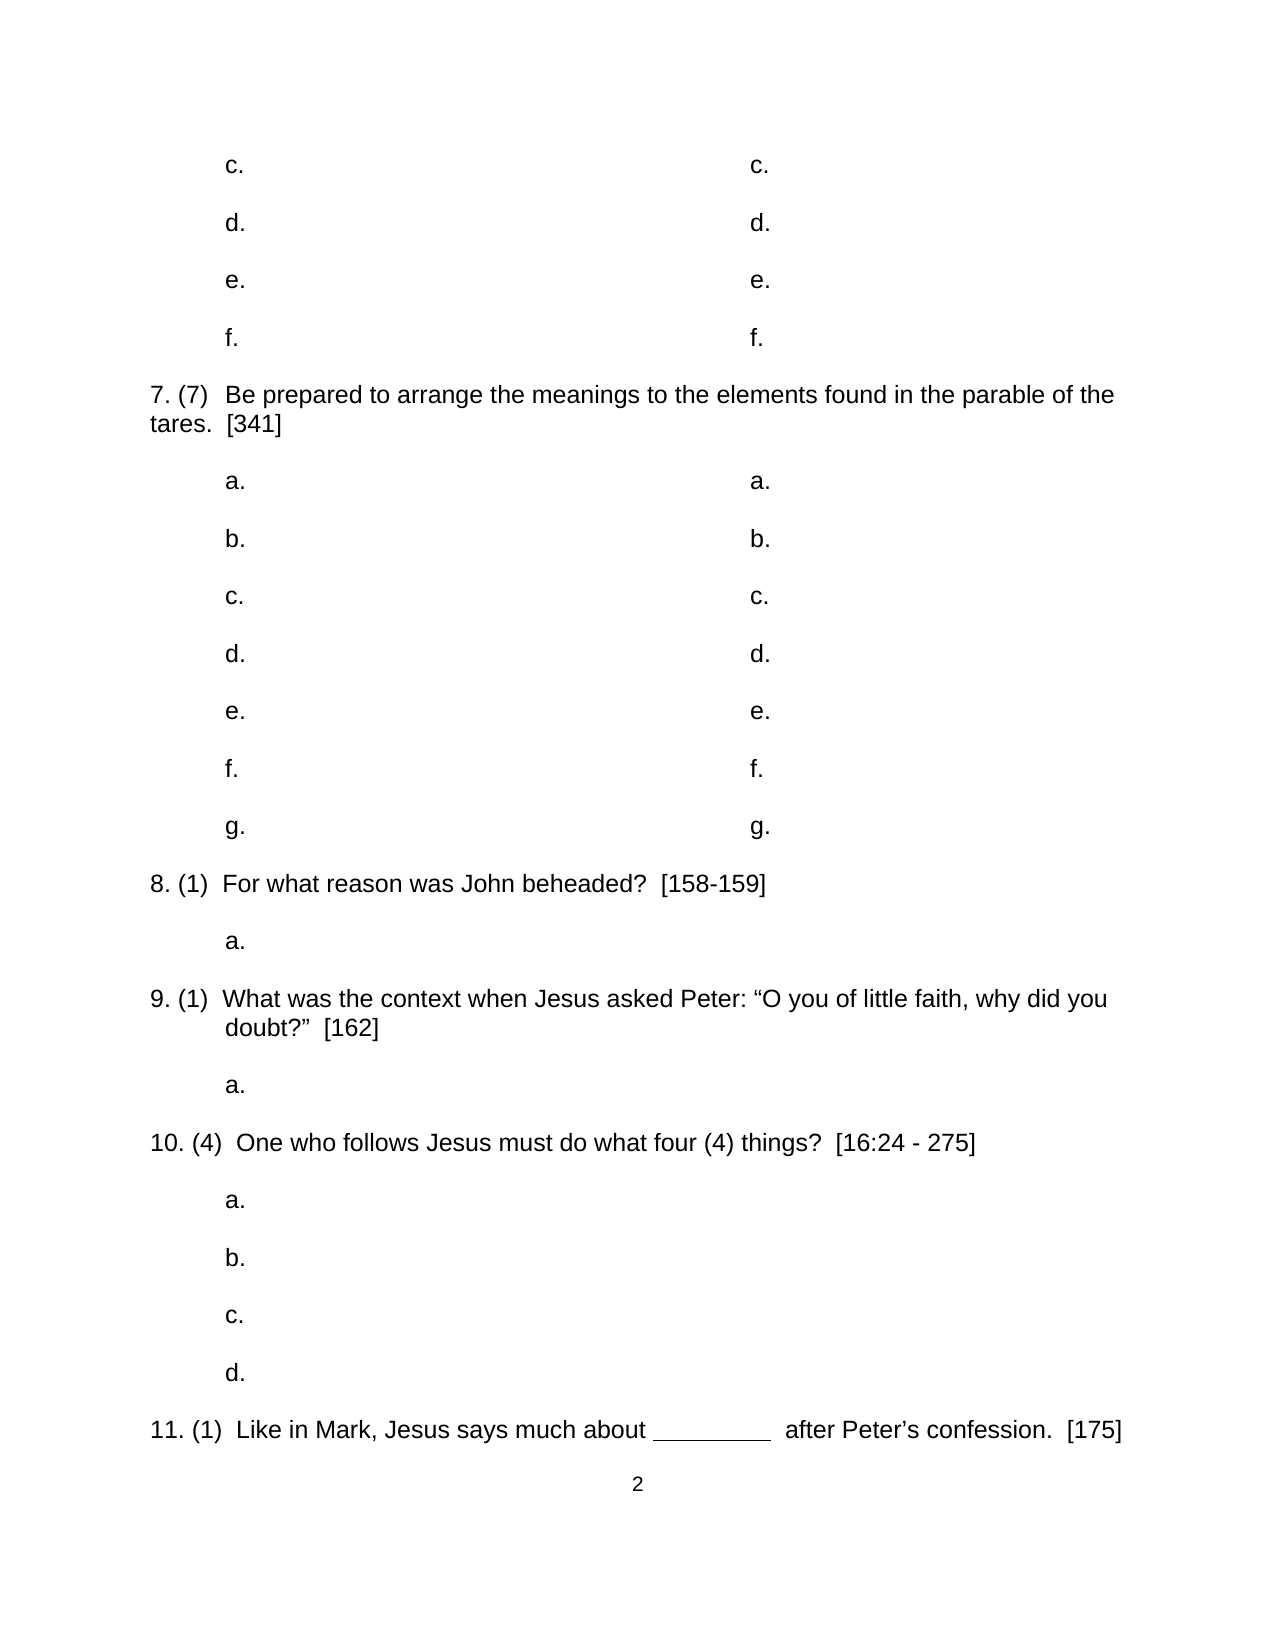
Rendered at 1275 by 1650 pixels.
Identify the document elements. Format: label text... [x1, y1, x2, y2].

text 8. (1) For what reason was John beheaded? [158-159] [150, 869, 1125, 897]
text a. [150, 926, 1125, 955]
text a. [150, 1070, 1125, 1099]
text c. c. [225, 150, 1125, 179]
text 7. (7) Be prepared to arrange the meanings to the elements found in the parable of the tares. [341] [150, 380, 1125, 437]
text d. d. [225, 207, 1125, 236]
text 10. (4) One who follows Jesus must do what four (4) things? [16:24 - 275] [150, 1127, 1125, 1156]
text e. e. [225, 265, 1125, 294]
text a. a. [225, 466, 1125, 495]
text f. f. [225, 754, 1125, 782]
text c. [225, 1300, 1125, 1329]
text 11. (1) Like in Mark, Jesus says much about after Peter’s confession. [175] [150, 1415, 1125, 1444]
text b. [150, 1242, 1125, 1271]
text e. e. [225, 696, 1125, 725]
text f. f. [225, 322, 1125, 351]
text a. [150, 1185, 1125, 1214]
text d. d. [225, 639, 1125, 667]
text d. [150, 1357, 1125, 1386]
text c. c. [225, 581, 1125, 610]
text 9. (1) What was the context when Jesus asked Peter: “O you of little faith, why did you doubt?” [162] [150, 984, 1125, 1041]
text b. b. [225, 524, 1125, 552]
text g. g. [150, 811, 1125, 840]
